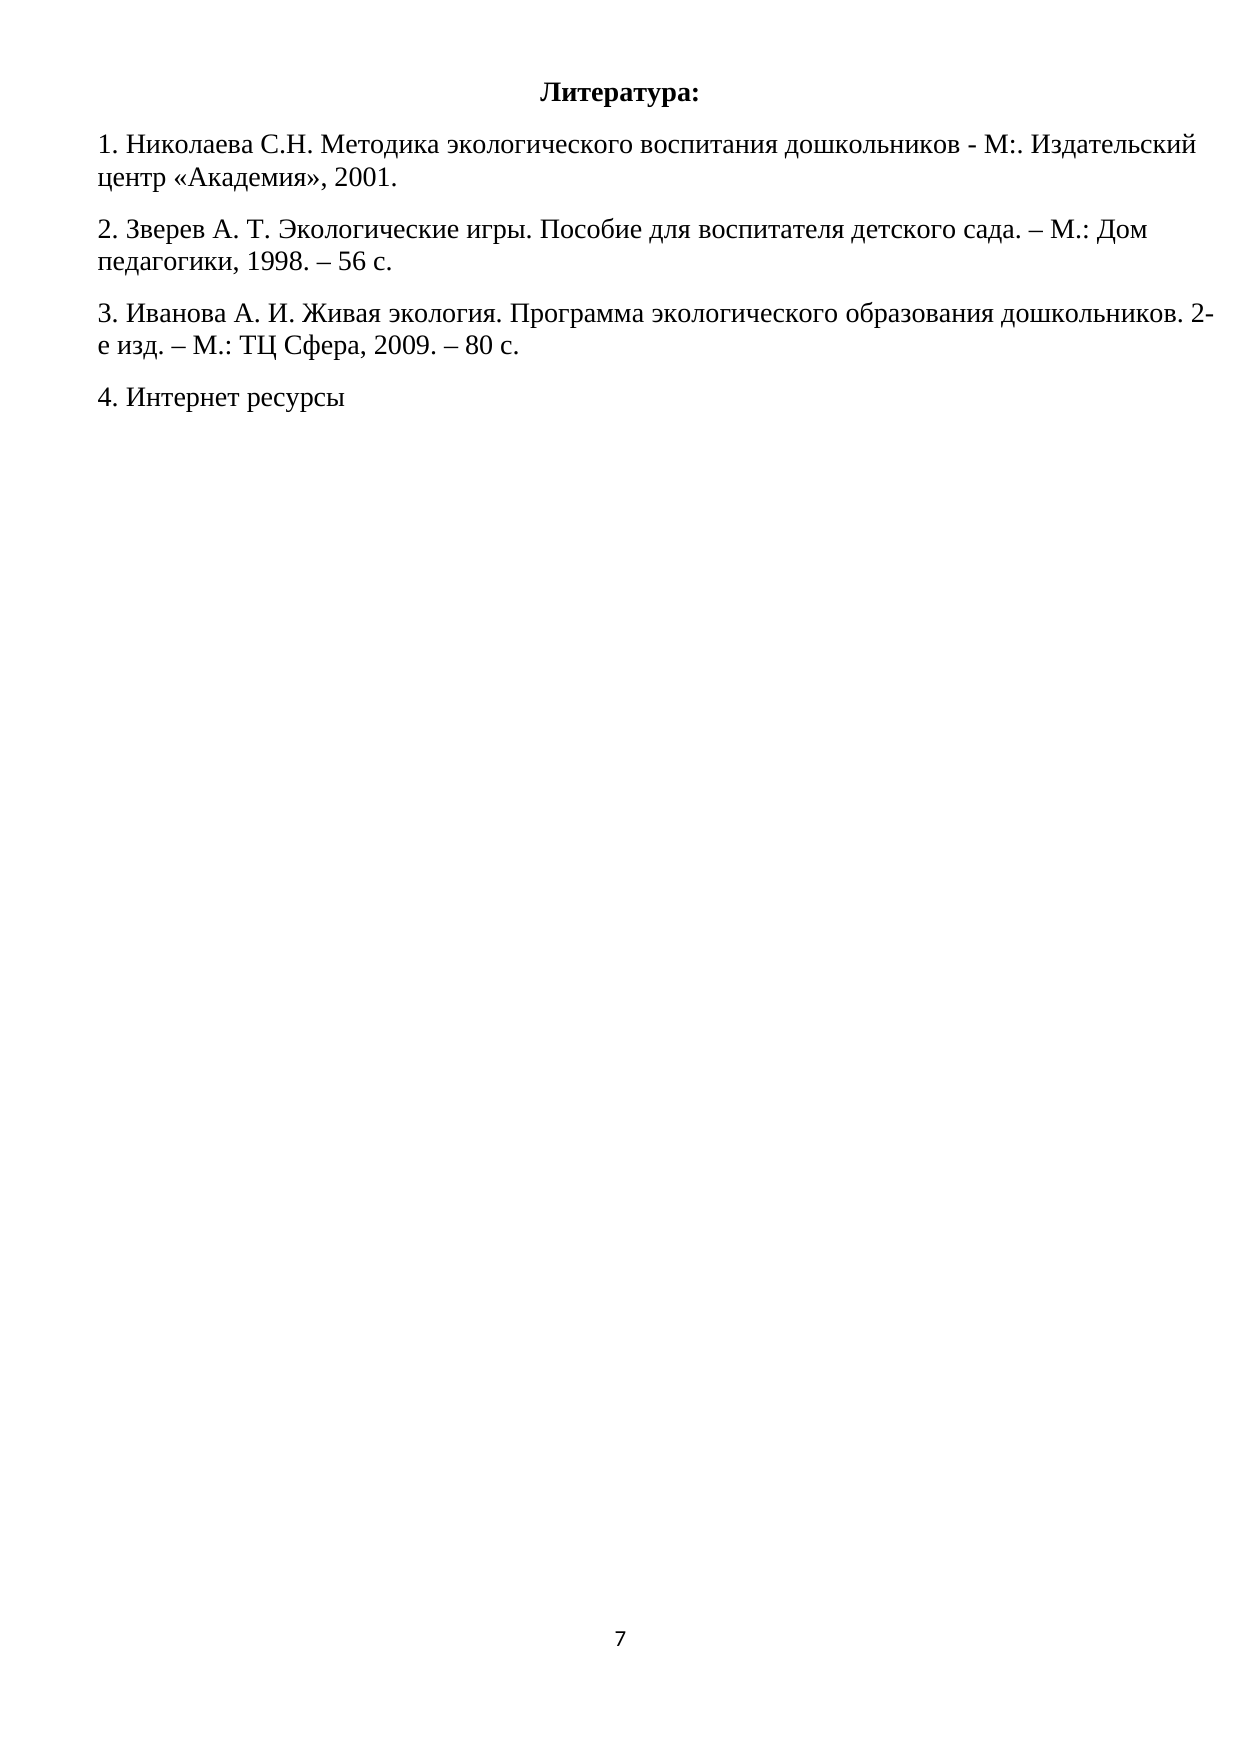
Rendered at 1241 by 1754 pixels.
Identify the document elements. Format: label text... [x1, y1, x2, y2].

text Литература: [24, 76, 1217, 108]
text 3. Иванова А. И. Живая экология. Программа экологического образования дошкольников. 2-е изд. – М.: ТЦ Сфера, 2009. – 80 с. [97, 296, 1217, 361]
text 1. Николаева С.Н. Методика экологического воспитания дошкольников - М:. Издательский центр «Академия», 2001. [97, 127, 1217, 192]
text 2. Зверев А. Т. Экологические игры. Пособие для воспитателя детского сада. – М.: Дом педагогики, 1998. – 56 с. [97, 212, 1217, 276]
text 4. Интернет ресурсы [97, 380, 1217, 413]
